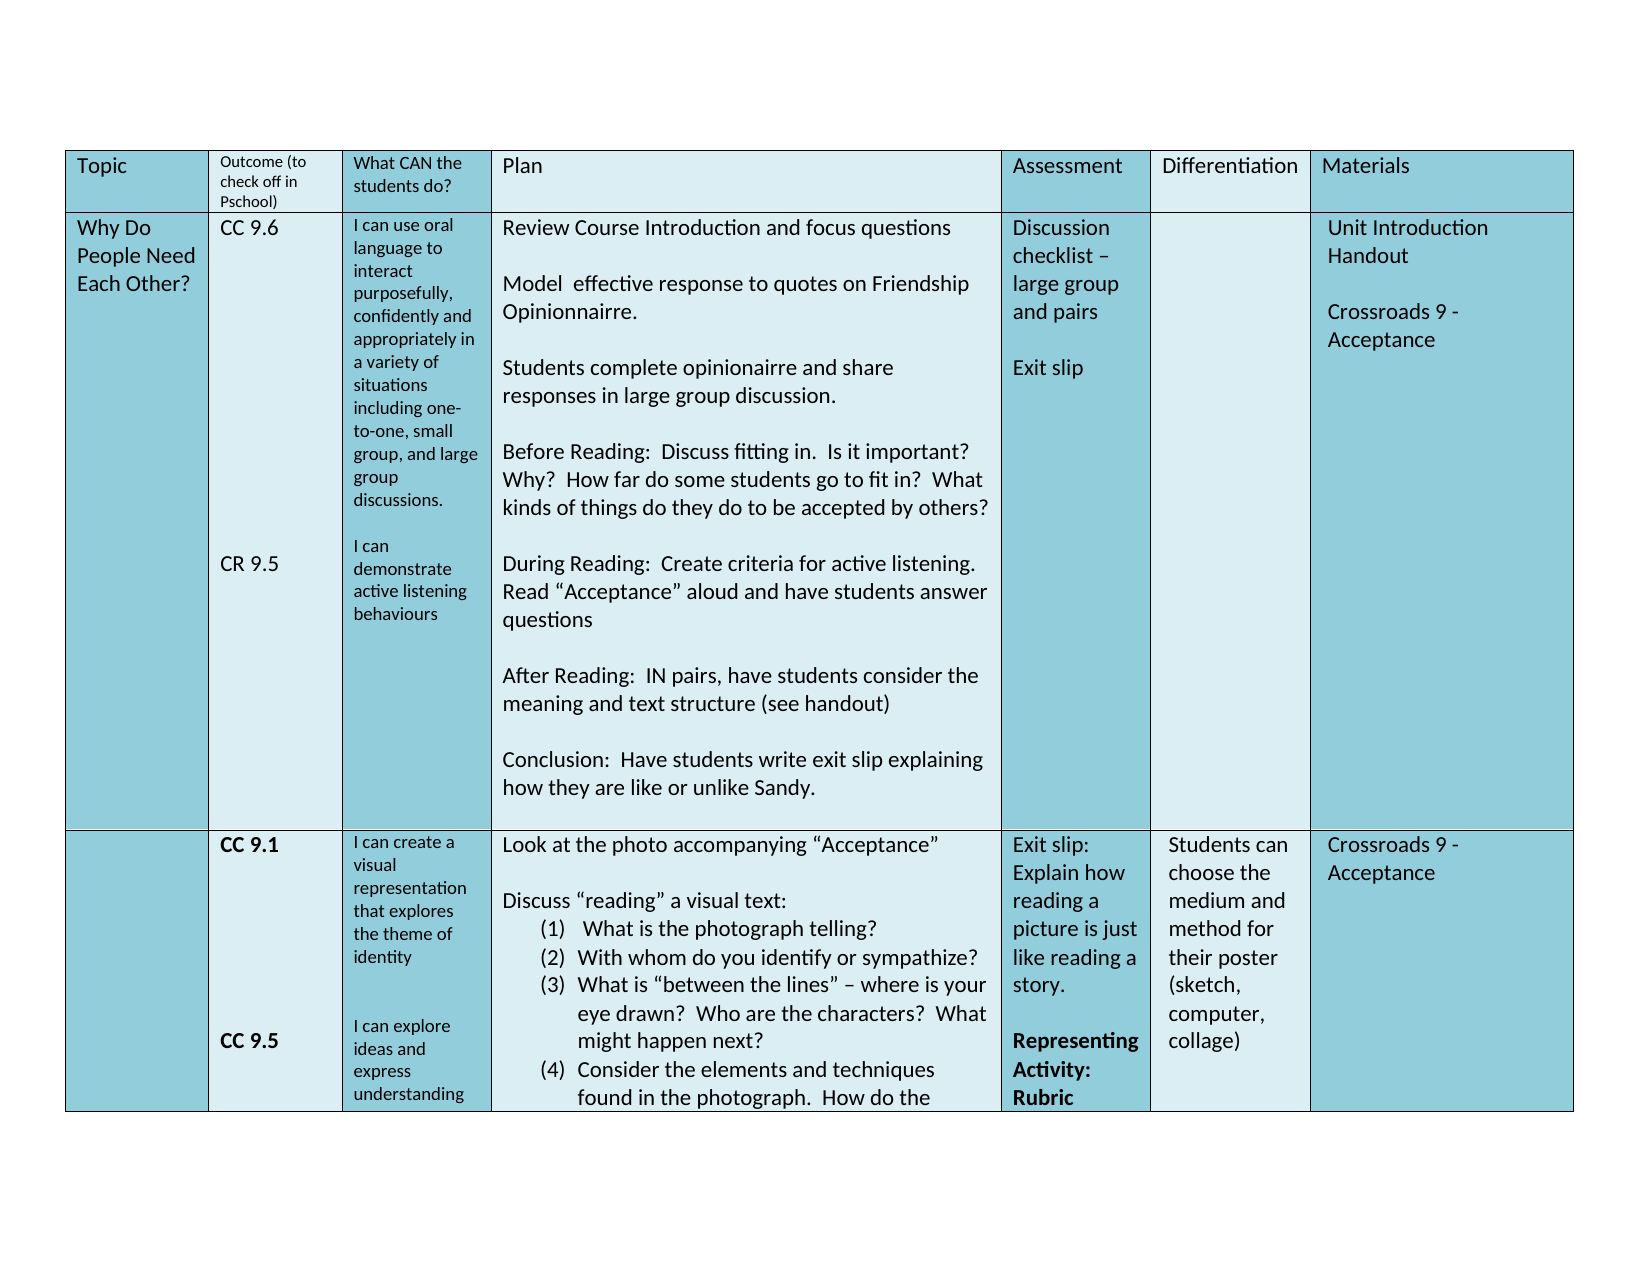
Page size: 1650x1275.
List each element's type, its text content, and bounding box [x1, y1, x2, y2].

table_cell CC 9.6 CR 9.5 [209, 213, 342, 829]
table_cell [1151, 213, 1310, 829]
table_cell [1151, 831, 1310, 1111]
table_header Plan [492, 151, 1001, 212]
table_header Differentiation [1151, 151, 1310, 212]
table_cell Why Do People Need Each Other? [66, 213, 208, 829]
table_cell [1311, 831, 1573, 1111]
table_cell CC 9.1 CC 9.5 [209, 831, 342, 1111]
table_cell I can use oral language to interact purposefully, confidently and appropriately in a variety of situations including one-to-one, small group, and large group discussions. I can demonstrate active listening behaviours [343, 213, 491, 829]
table_cell Discussion checklist – large group and pairs Exit slip [1002, 213, 1150, 829]
table_header Topic [66, 151, 208, 212]
table_cell [66, 831, 208, 1111]
table_header Materials [1311, 151, 1573, 212]
table_cell Unit Introduction Handout Crossroads 9 - Acceptance [1311, 213, 1573, 829]
table_header Assessment [1002, 151, 1150, 212]
table_cell Review Course Introduction and focus questions Model effective response to quotes on Friendship Opinionnairre. Students complete opinionairre and share responses in large group discussion. Before Reading: Discuss fitting in. Is it important? Why? How far do some students go to fit in? What kinds of things do they do to be accepted by others? During Reading: Create criteria for active listening. Read “Acceptance” aloud and have students answer questions After Reading: IN pairs, have students consider the meaning and text structure (see handout) Conclusion: Have students write exit slip explaining how they are like or unlike Sandy. [492, 213, 1001, 829]
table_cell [492, 831, 1001, 1111]
table_header Outcome (to check off in Pschool) [209, 151, 342, 212]
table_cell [343, 831, 491, 1111]
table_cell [1002, 831, 1150, 1111]
table_header What CAN the students do? [343, 151, 491, 212]
